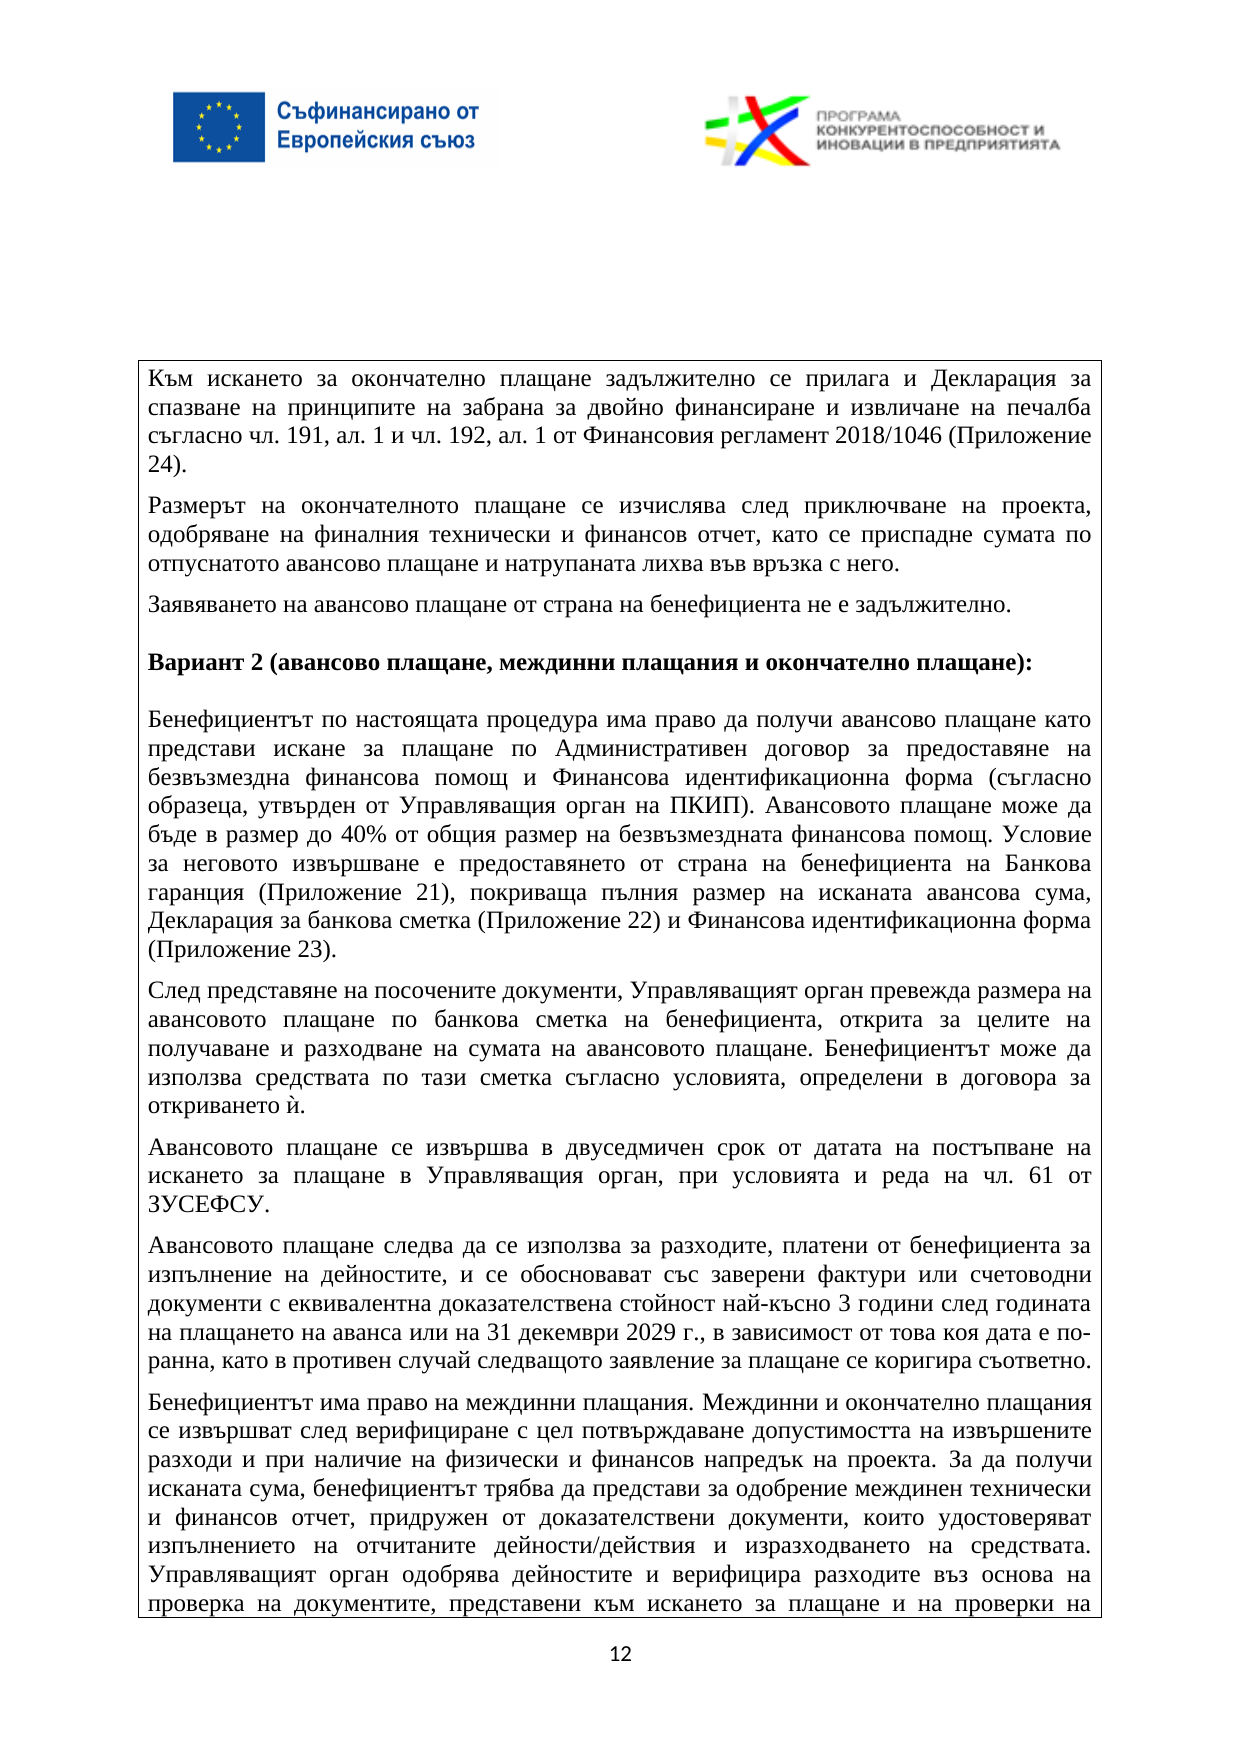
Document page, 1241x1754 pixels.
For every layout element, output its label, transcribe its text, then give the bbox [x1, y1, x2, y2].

list Авансовото плащане следва да се използва за разходите, платени от бенефициента за изпълнение на дейностите, и се обосновават със заверени фактури или счетоводни документи с еквивалентна доказателствена стойност най-късно 3 години след годината на плащането на аванса или на 31 декември 2029 г., в зависимост от това коя дата е по-ранна, като в противен случай следващото заявление за плащане се коригира съответно. [139, 1227, 1101, 1374]
list Вариант 2 (авансово плащане, междинни плащания и окончателно плащане): [148, 647, 1092, 675]
picture [169, 88, 499, 167]
text Размерът на окончателното плащане се изчислява след приключване на проекта, одобряване на финалния технически и финансов отчет, като се приспадне сумата по отпуснатото авансово плащане и натрупаната лихва във връзка с него. [139, 487, 1101, 577]
text Към искането за окончателно плащане задължително се прилага и Декларация за спазване на принципите на забрана за двойно финансиране и извличане на печалба съгласно чл. 191, ал. 1 и чл. 192, ал. 1 от Финансовия регламент 2018/1046 (Приложение 24). [139, 361, 1101, 478]
list Заявяването на авансово плащане от страна на бенефициента не е задължително. [139, 586, 1101, 618]
list Бенефициентът по настоящата процедура има право да получи авансово плащане като представи искане за плащане по Административен договор за предоставяне на безвъзмездна финансова помощ и Финансова идентификационна форма (съгласно образеца, утвърден от Управляващия орган на ПКИП). Авансовото плащане може да бъде в размер до 40% от общия размер на безвъзмездната финансова помощ. Условие за неговото извършване е предоставянето от страна на бенефициента на Банкова гаранция (Приложение 21), покриваща пълния размер на исканата авансова сума, Декларация за банкова сметка (Приложение 22) и Финансова идентификационна форма (Приложение 23). [148, 704, 1092, 963]
list Авансовото плащане се извършва в двуседмичен срок от датата на постъпване на искането за плащане в Управляващия орган, при условията и реда на чл. 61 от ЗУСЕФСУ. [139, 1128, 1101, 1218]
list След представяне на посочените документи, Управляващият орган превежда размера на авансовото плащане по банкова сметка на бенефициента, открита за целите на получаване и разходване на сумата на авансовото плащане. Бенефициентът може да използва средствата по тази сметка съгласно условията, определени в договора за откриването ѝ. [139, 972, 1101, 1119]
picture [703, 88, 1064, 175]
